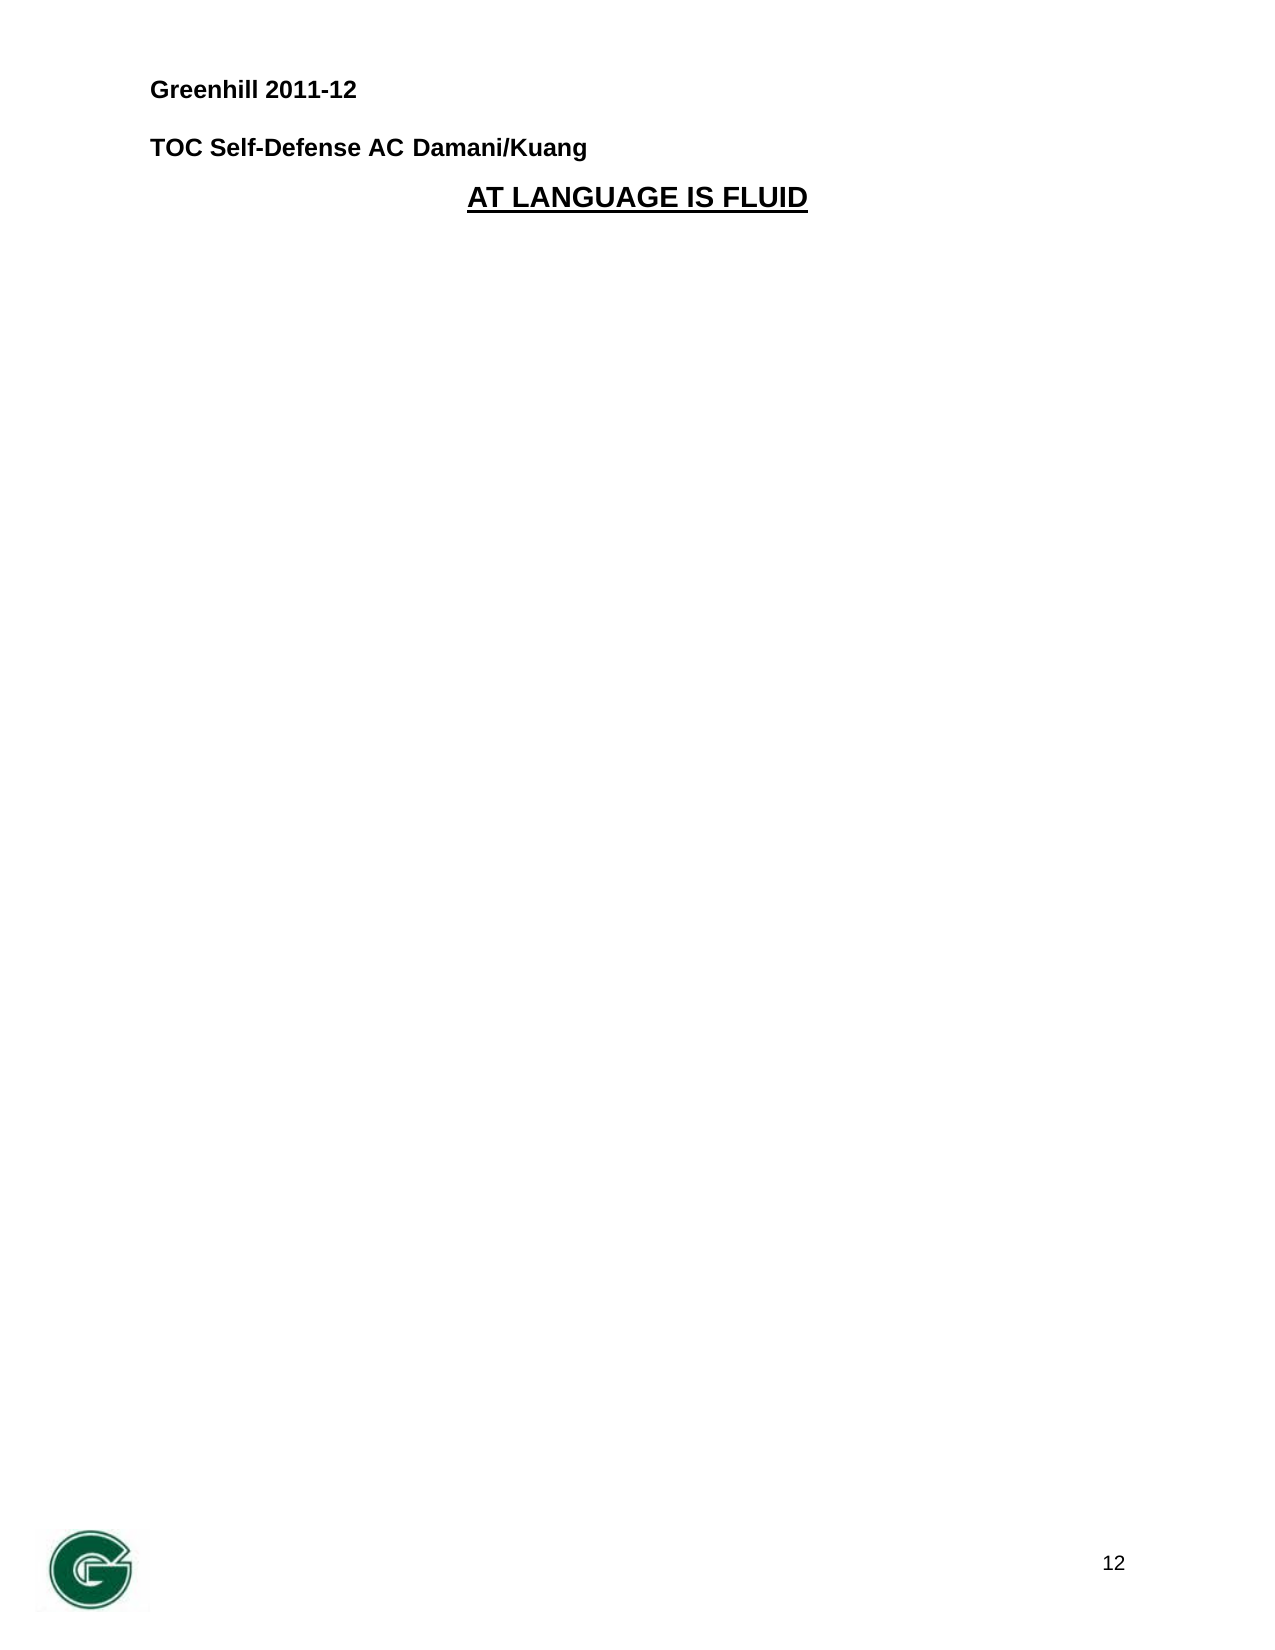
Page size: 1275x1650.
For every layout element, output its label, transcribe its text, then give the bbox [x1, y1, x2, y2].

picture [35, 1529, 150, 1612]
subtitle AT Language is Fluid [150, 180, 1125, 214]
